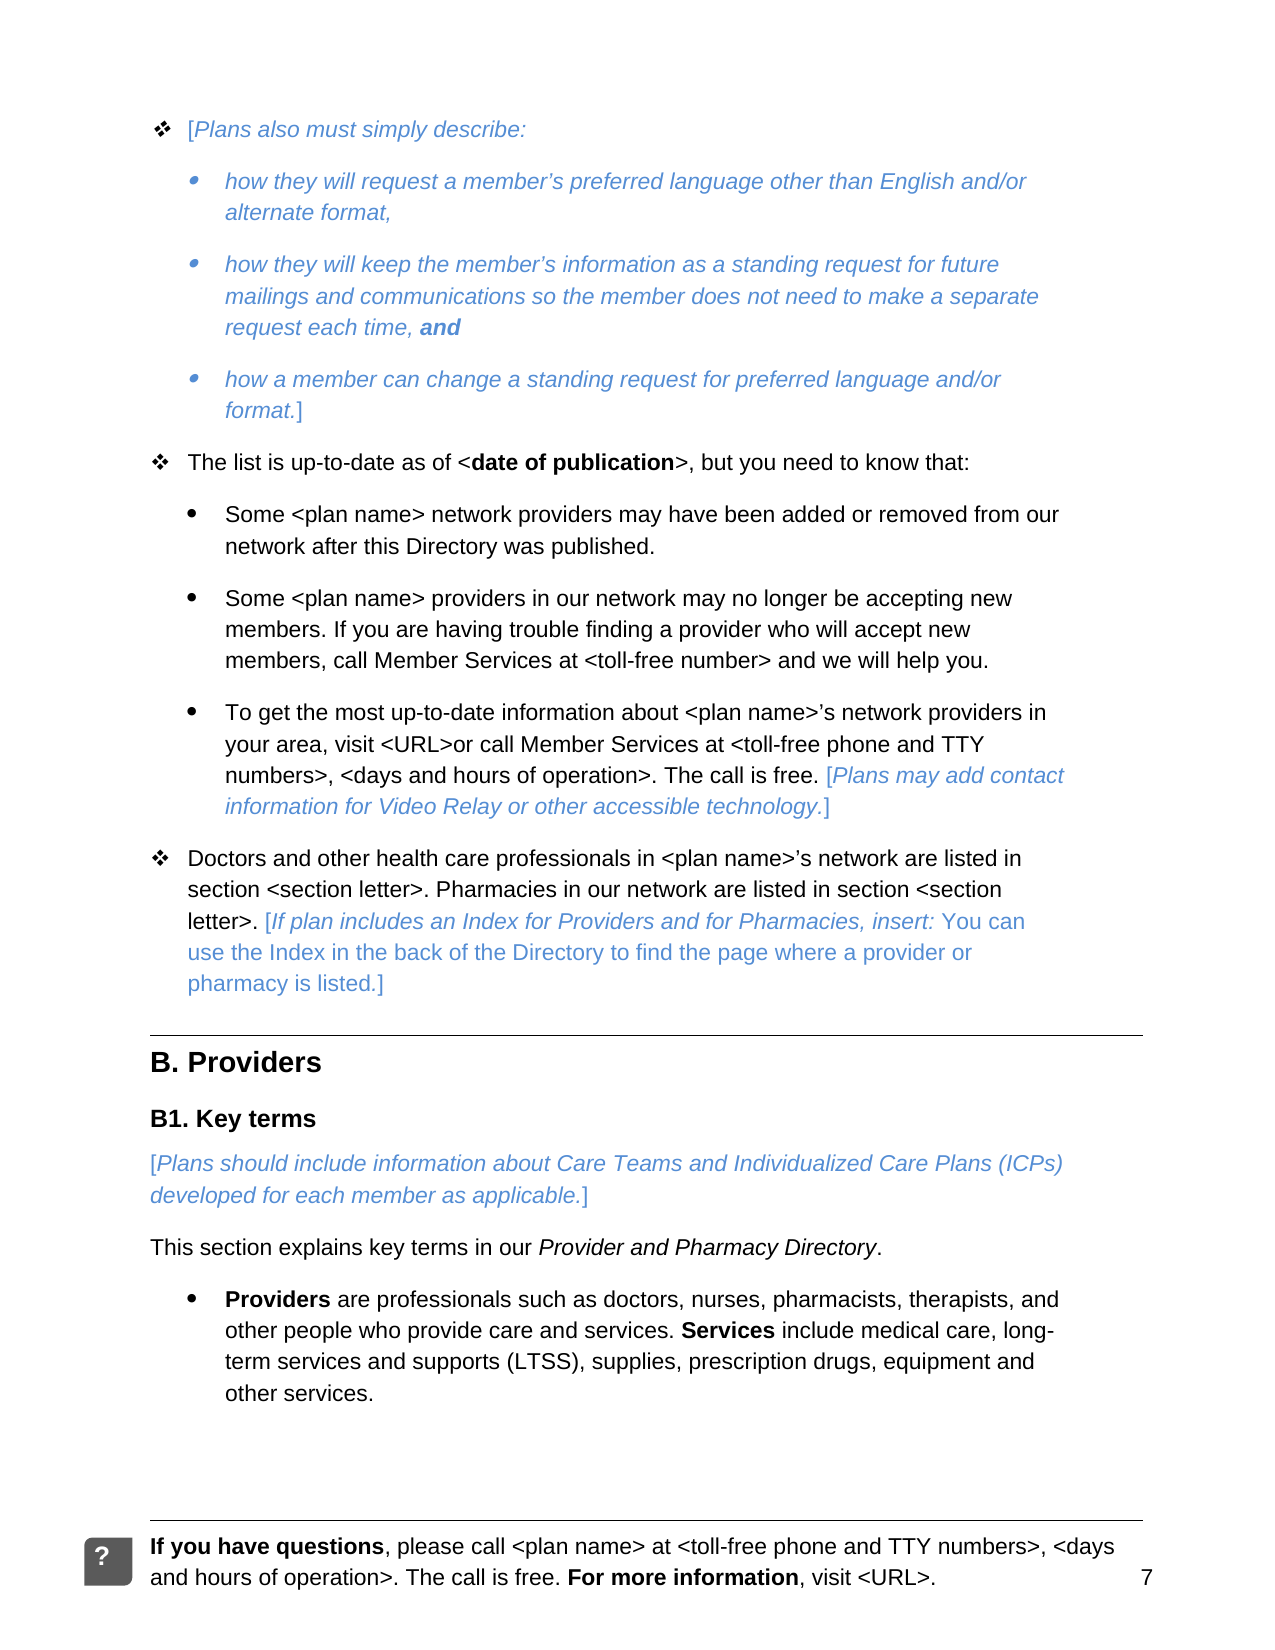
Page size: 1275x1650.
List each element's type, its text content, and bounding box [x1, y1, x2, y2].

subtitle Providers [150, 1036, 1143, 1080]
list The list is up-to-date as of <date of publication>, but you need to know that: [150, 446, 1068, 477]
list how a member can change a standing request for preferred language and/or format.] [187, 362, 1068, 425]
list [Plans also must simply describe: [150, 112, 1068, 144]
list how they will keep the member’s information as a standing request for future mailings and communications so the member does not need to make a separate request each time, and [187, 248, 1068, 342]
list Providers are professionals such as doctors, nurses, pharmacists, therapists, and other people who provide care and services. Services include medical care, long-term services and supports (LTSS), supplies, prescription drugs, equipment and other services. [187, 1282, 1068, 1407]
list Doctors and other health care professionals in <plan name>’s network are listed in section <section letter>. Pharmacies in our network are listed in section <section letter>. [If plan includes an Index for Providers and for Pharmacies, insert: You can use the Index in the back of the Directory to find the page where a provider or pharmacy is listed.] [150, 842, 1068, 998]
list To get the most up-to-date information about <plan name>’s network providers in your area, visit <URL>or call Member Services at <toll-free phone and TTY numbers>, <days and hours of operation>. The call is free. [Plans may add contact information for Video Relay or other accessible technology.] [187, 696, 1068, 821]
text This section explains key terms in our Provider and Pharmacy Directory. [150, 1230, 1143, 1261]
list Some <plan name> providers in our network may no longer be accepting new members. If you are having trouble finding a provider who will accept new members, call Member Services at <toll-free number> and we will help you. [187, 581, 1068, 675]
subtitle B1. Key terms [150, 1101, 1068, 1134]
list how they will request a member’s preferred language other than English and/or alternate format, [187, 164, 1068, 227]
text [Plans should include information about Care Teams and Individualized Care Plans (ICPs) developed for each member as applicable.] [150, 1147, 1143, 1209]
list Some <plan name> network providers may have been added or removed from our network after this Directory was published. [187, 498, 1068, 560]
